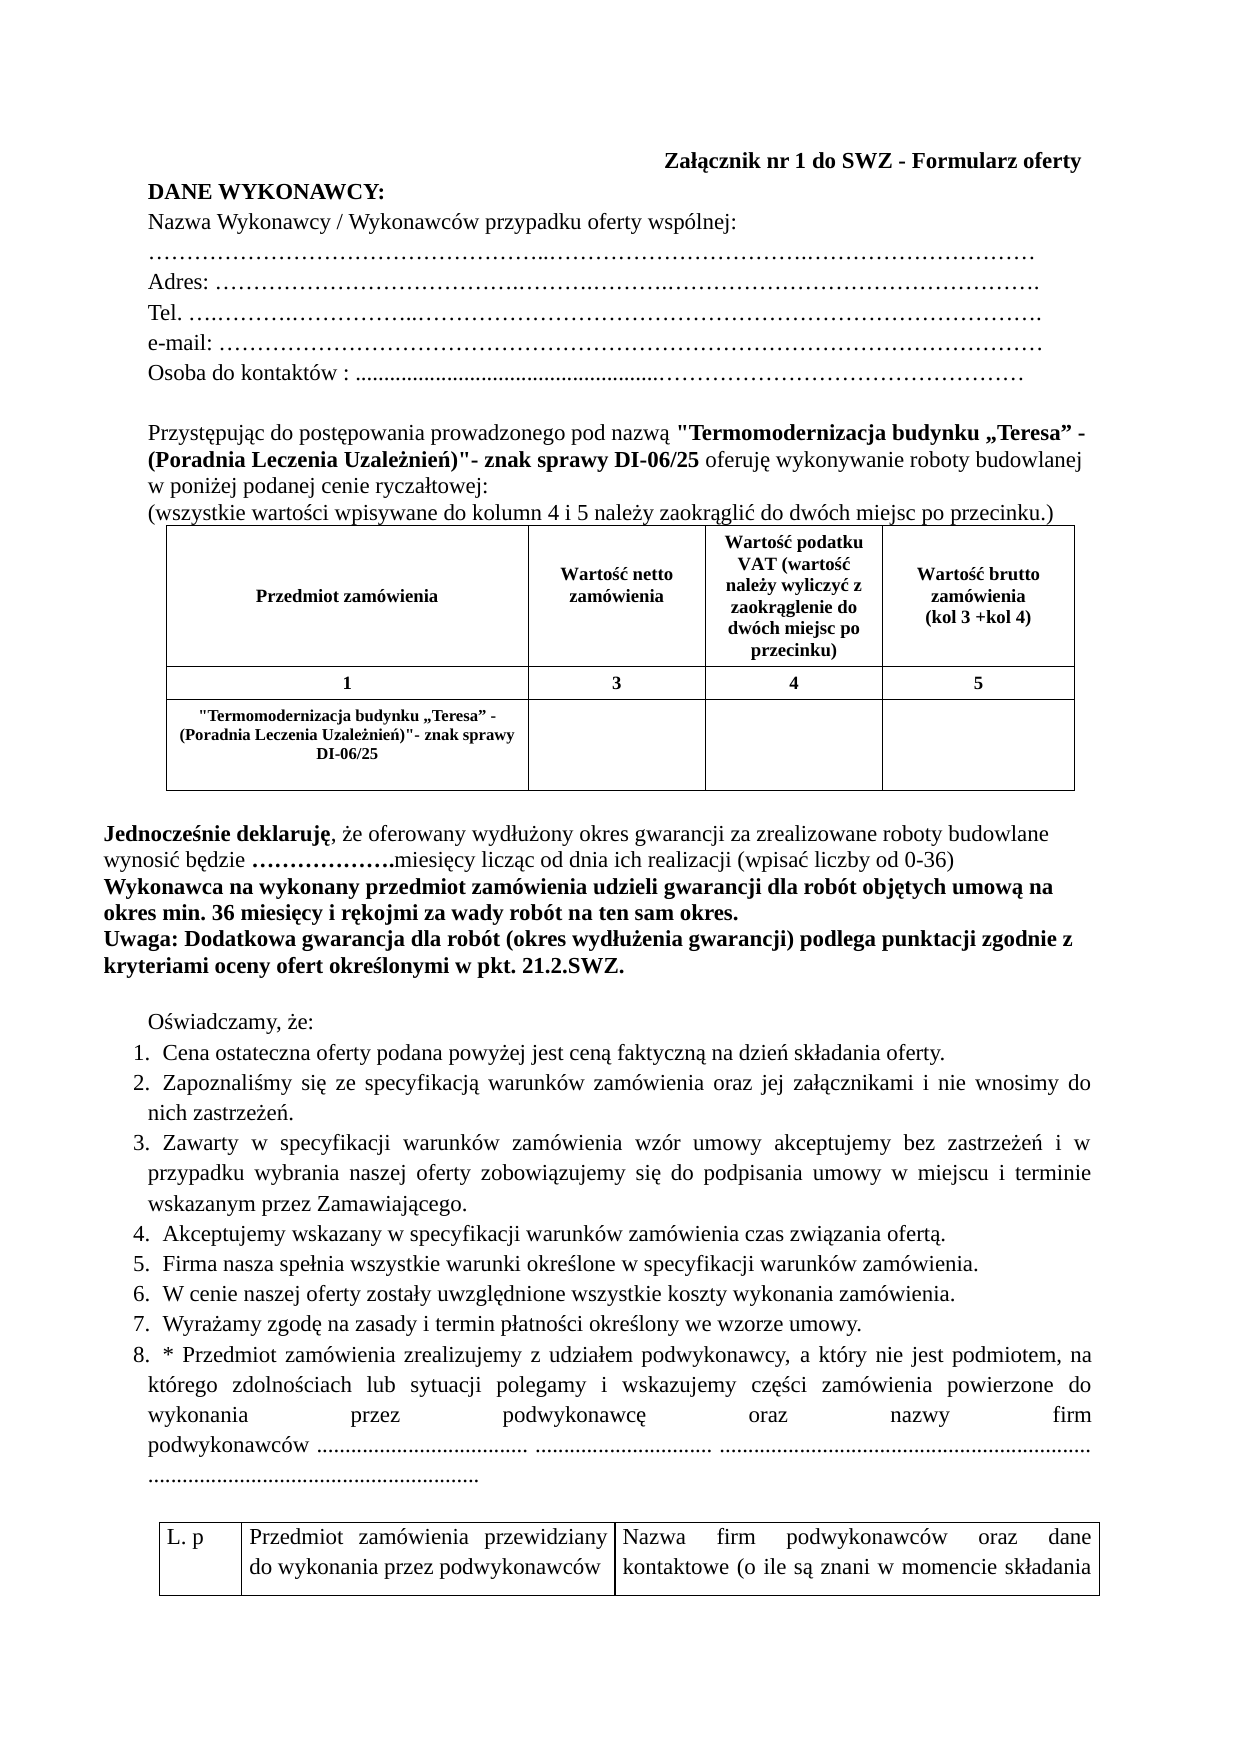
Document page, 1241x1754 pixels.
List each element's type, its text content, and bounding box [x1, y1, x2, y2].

list Cena ostateczna oferty podana powyżej jest ceną faktyczną na dzień składania oferty. [133, 1038, 1093, 1065]
text DANE WYKONAWCY: [148, 178, 1093, 204]
text Nazwa Wykonawcy / Wykonawców przypadku oferty wspólnej: [148, 208, 1093, 234]
text Przystępując do postępowania prowadzonego pod nazwą "Termomodernizacja budynku „Teresa” - (Poradnia Leczenia Uzależnień)"- znak sprawy DI-06/25 oferuję wykonywanie roboty budowlanej w poniżej podanej cenie ryczałtowej: [148, 419, 1093, 498]
table_header L. p [160, 1523, 241, 1595]
text ……………………………………………..…………………………….………………………… [148, 238, 1093, 264]
list * Przedmiot zamówienia zrealizujemy z udziałem podwykonawcy, a który nie jest podmiotem, na którego zdolnościach lub sytuacji polegamy i wskazujemy części zamówienia powierzone do wykonania przez podwykonawcę oraz nazwy firm podwykonawców ..................................... ............................... ........................................................................................................................... [133, 1341, 1093, 1518]
list W cenie naszej oferty zostały uwzględnione wszystkie koszty wykonania zamówienia. [133, 1280, 1093, 1307]
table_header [242, 1523, 614, 1595]
table_cell 1 [167, 667, 528, 699]
list Akceptujemy wskazany w specyfikacji warunków zamówienia czas związania ofertą. [133, 1220, 1093, 1246]
text e-mail: ……………………………………………………………………………………………… [148, 329, 1093, 355]
list Zapoznaliśmy się ze specyfikacją warunków zamówienia oraz jej załącznikami i nie wnosimy do nich zastrzeżeń. [133, 1069, 1093, 1125]
table_cell [706, 700, 882, 790]
text Jednocześnie deklaruję, że oferowany wydłużony okres gwarancji za zrealizowane roboty budowlane wynosić będzie ……………….miesięcy licząc od dnia ich realizacji (wpisać liczby od 0-36) [103, 820, 1093, 873]
text Tel. ….……….……………..………………………………………………………………………. [148, 299, 1093, 325]
text Oświadczamy, że: [148, 1008, 1093, 1035]
table_header Wartość podatku VAT (wartość należy wyliczyć z zaokrąglenie do dwóch miejsc po przecinku) [706, 526, 882, 666]
text Osoba do kontaktów : .....................................................………………………………………… [148, 359, 1093, 385]
table_header Wartość netto zamówienia [529, 526, 705, 666]
list Wyrażamy zgodę na zasady i termin płatności określony we wzorze umowy. [133, 1310, 1093, 1337]
table_cell 4 [706, 667, 882, 699]
list Firma nasza spełnia wszystkie warunki określone w specyfikacji warunków zamówienia. [133, 1250, 1093, 1276]
table_cell [883, 700, 1074, 790]
text Uwaga: Dodatkowa gwarancja dla robót (okres wydłużenia gwarancji) podlega punktacji zgodnie z kryteriami oceny ofert określonymi w pkt. 21.2.SWZ. [103, 925, 1093, 978]
table_cell 5 [883, 667, 1074, 699]
table_cell "Termomodernizacja budynku „Teresa” - (Poradnia Leczenia Uzależnień)"- znak sprawy DI-06/25 [167, 700, 528, 790]
text (wszystkie wartości wpisywane do kolumn 4 i 5 należy zaokrąglić do dwóch miejsc po przecinku.) [148, 498, 1093, 525]
text Adres: ………………………………….……….……….…………………………………………. [148, 268, 1093, 295]
list Zawarty w specyfikacji warunków zamówienia wzór umowy akceptujemy bez zastrzeżeń i w przypadku wybrania naszej oferty zobowiązujemy się do podpisania umowy w miejscu i terminie wskazanym przez Zamawiającego. [133, 1129, 1093, 1216]
text Wykonawca na wykonany przedmiot zamówienia udzieli gwarancji dla robót objętych umową na okres min. 36 miesięcy i rękojmi za wady robót na ten sam okres. [103, 873, 1093, 925]
text Załącznik nr 1 do SWZ - Formularz oferty [664, 148, 1093, 174]
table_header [616, 1523, 1099, 1595]
table_cell [529, 700, 705, 790]
table_header Przedmiot zamówienia [167, 526, 528, 666]
table_header Wartość brutto zamówienia (kol 3 +kol 4) [883, 526, 1074, 666]
table_cell 3 [529, 667, 705, 699]
